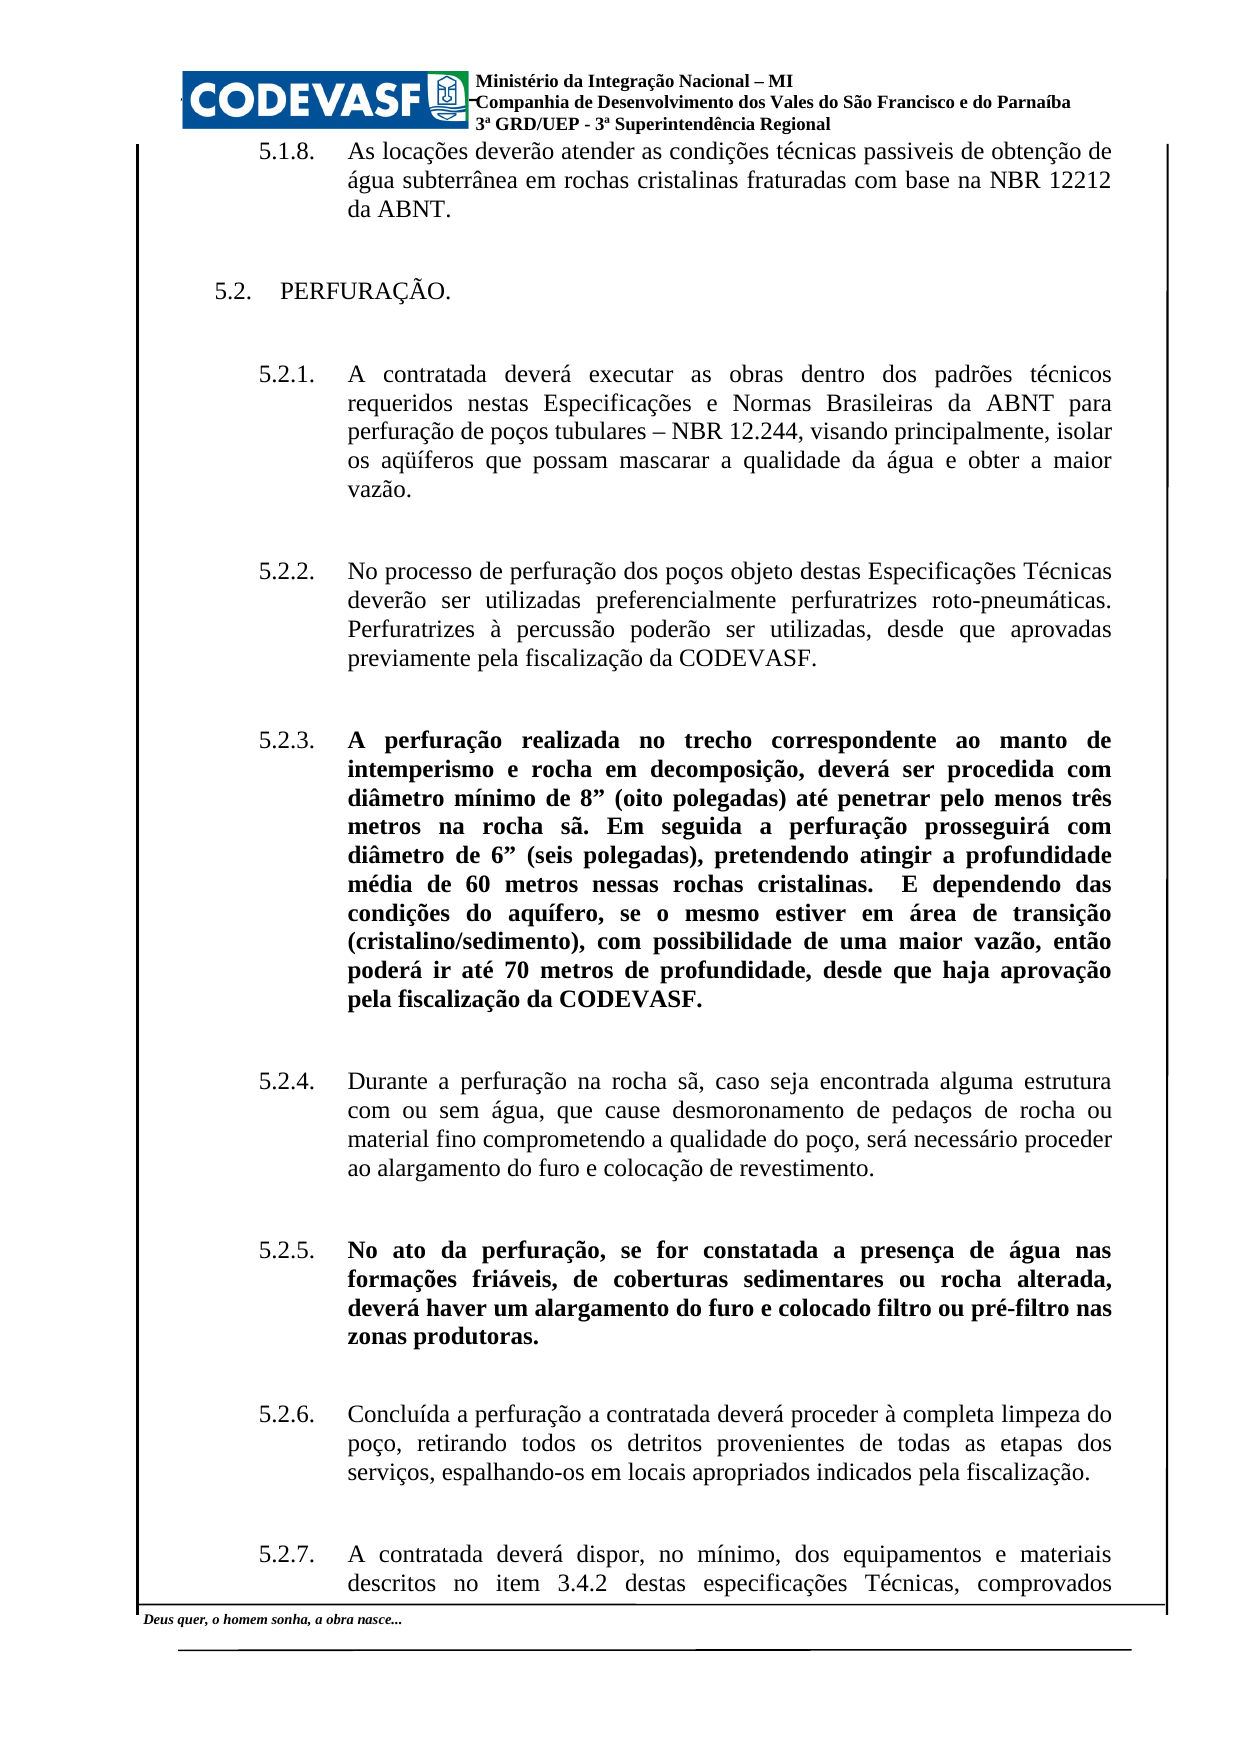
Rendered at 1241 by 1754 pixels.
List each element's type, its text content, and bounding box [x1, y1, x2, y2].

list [259, 1539, 1113, 1597]
list No ato da perfuração, se for constatada a presença de água nas formações friáveis, de coberturas sedimentares ou rocha alterada, deverá haver um alargamento do furo e colocado filtro ou pré-filtro nas zonas produtoras. [259, 1235, 1113, 1350]
list Concluída a perfuração a contratada deverá proceder à completa limpeza do poço, retirando todos os detritos provenientes de todas as etapas dos serviços, espalhando-os em locais apropriados indicados pela fiscalização. [259, 1399, 1113, 1486]
list A contratada deverá executar as obras dentro dos padrões técnicos requeridos nestas Especificações e Normas Brasileiras da ABNT para perfuração de poços tubulares – NBR 12.244, visando principalmente, isolar os aqüíferos que possam mascarar a qualidade da água e obter a maior vazão. [259, 359, 1113, 503]
list Durante a perfuração na rocha sã, caso seja encontrada alguma estrutura com ou sem água, que cause desmoronamento de pedaços de rocha ou material fino comprometendo a qualidade do poço, será necessário proceder ao alargamento do furo e colocação de revestimento. [259, 1066, 1113, 1181]
list No processo de perfuração dos poços objeto destas Especificações Técnicas deverão ser utilizadas preferencialmente perfuratrizes roto-pneumáticas. Perfuratrizes à percussão poderão ser utilizadas, desde que aprovadas previamente pela fiscalização da CODEVASF. [259, 556, 1113, 671]
list A perfuração realizada no trecho correspondente ao manto de intemperismo e rocha em decomposição, deverá ser procedida com diâmetro mínimo de 8” (oito polegadas) até penetrar pelo menos três metros na rocha sã. Em seguida a perfuração prosseguirá com diâmetro de (seis polegadas), pretendendo atingir a profundidade média de 60 metros nessas rochas cristalinas. E dependendo das condições do aquífero, se o mesmo estiver em área de transição (cristalino/sedimento), com possibilidade de uma maior vazão, então poderá ir até 70 metros de profundidade, desde que haja aprovação pela fiscalização da CODEVASF. [259, 725, 1113, 1013]
picture [182, 71, 469, 129]
list PERFURAÇÃO. [214, 276, 1113, 305]
list As locações deverão atender as condições técnicas passiveis de obtenção de água subterrânea em rochas cristalinas fraturadas com base na NBR 12212 da ABNT. [259, 99, 1113, 223]
